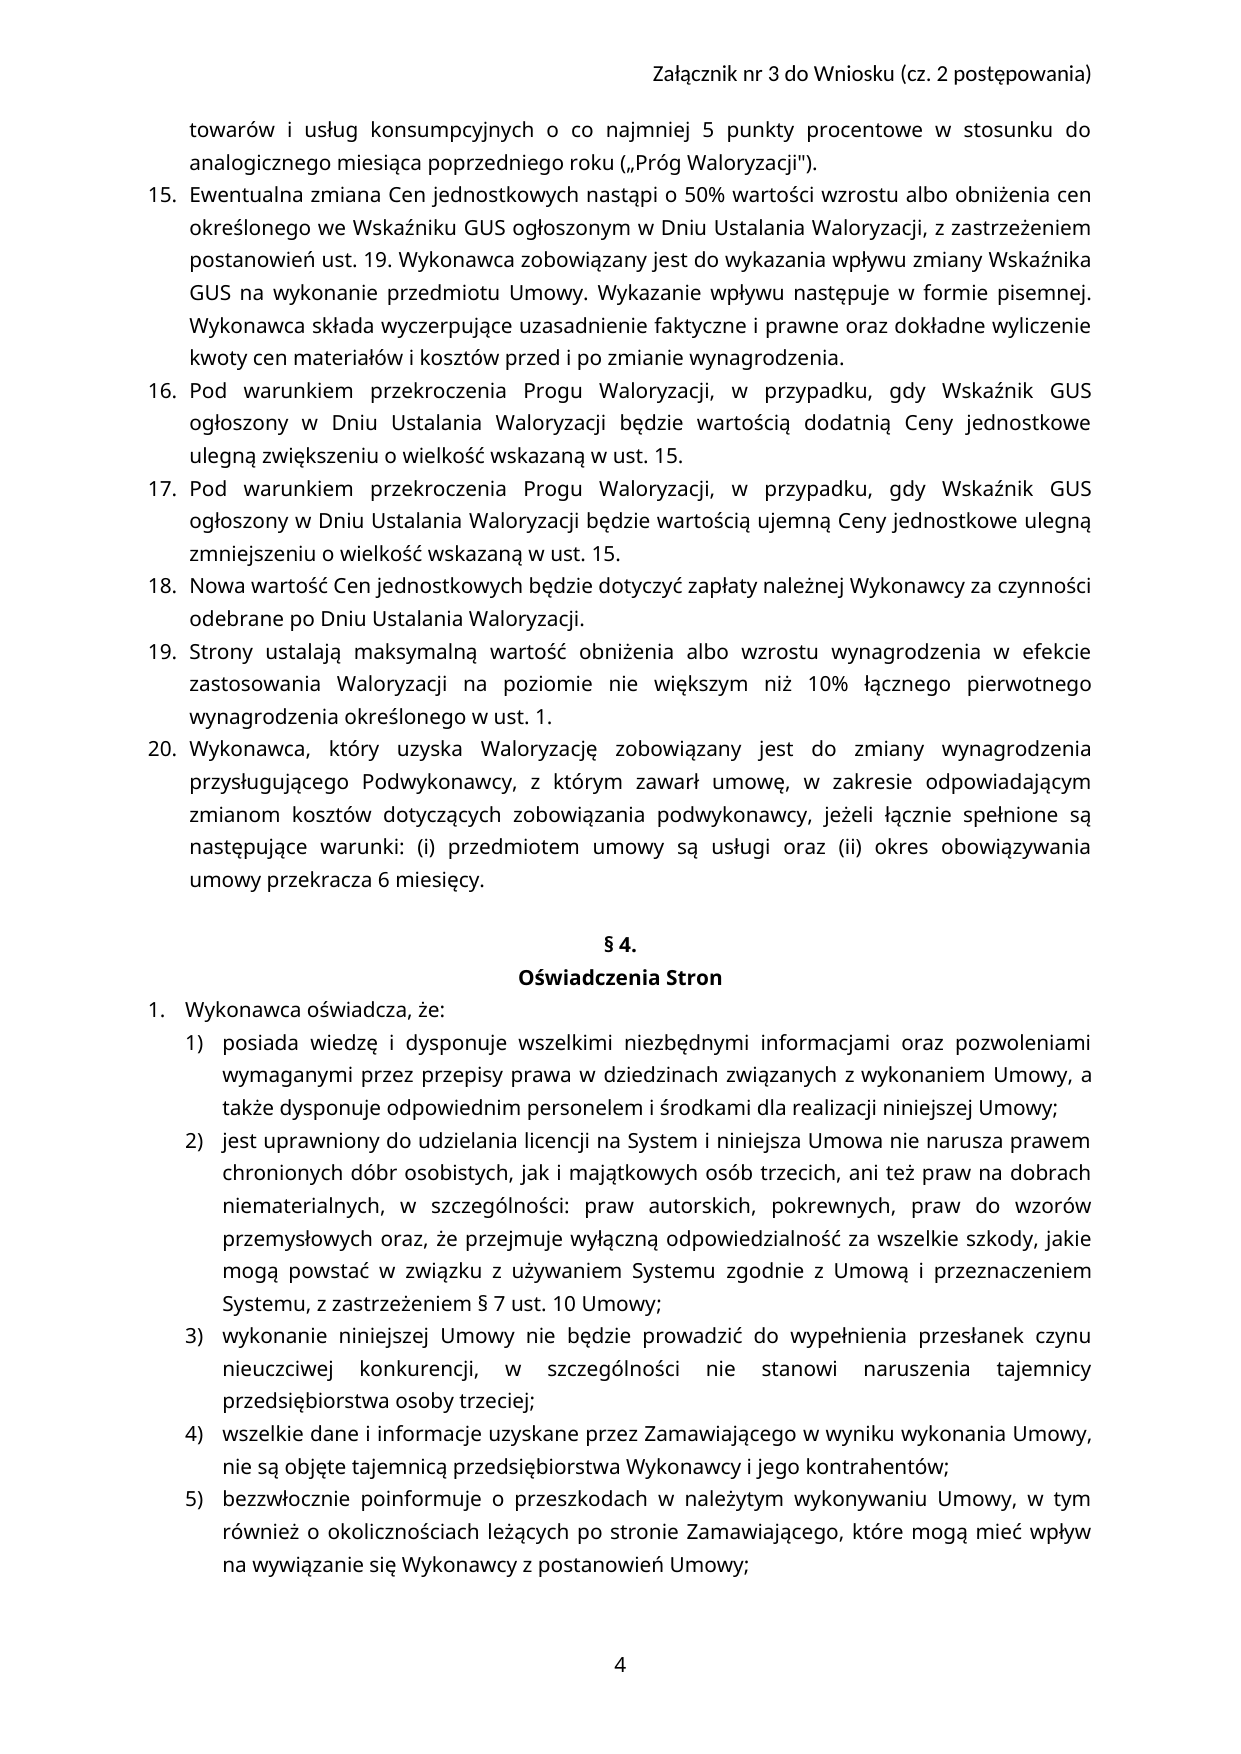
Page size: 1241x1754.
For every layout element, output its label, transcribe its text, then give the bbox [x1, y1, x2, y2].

list Ewentualna zmiana Cen jednostkowych nastąpi o 50% wartości wzrostu albo obniżenia cen określonego we Wskaźniku GUS ogłoszonym w Dniu Ustalania Waloryzacji, z zastrzeżeniem postanowień ust. 19. Wykonawca zobowiązany jest do wykazania wpływu zmiany Wskaźnika GUS na wykonanie przedmiotu Umowy. Wykazanie wpływu następuje w formie pisemnej. Wykonawca składa wyczerpujące uzasadnienie faktyczne i prawne oraz dokładne wyliczenie kwoty cen materiałów i kosztów przed i po zmianie wynagrodzenia. [148, 180, 1092, 372]
list posiada wiedzę i dysponuje wszelkimi niezbędnymi informacjami oraz pozwoleniami wymaganymi przez przepisy prawa w dziedzinach związanych z wykonaniem Umowy, a także dysponuje odpowiednim personelem i środkami dla realizacji niniejszej Umowy; [185, 1028, 1092, 1122]
list bezzwłocznie poinformuje o przeszkodach w należytym wykonywaniu Umowy, w tym również o okolicznościach leżących po stronie Zamawiającego, które mogą mieć wpływ na wywiązanie się Wykonawcy z postanowień Umowy; [185, 1484, 1092, 1578]
list wykonanie niniejszej Umowy nie będzie prowadzić do wypełnienia przesłanek czynu nieuczciwej konkurencji, w szczególności nie stanowi naruszenia tajemnicy przedsiębiorstwa osoby trzeciej; [185, 1321, 1092, 1415]
list Pod warunkiem przekroczenia Progu Waloryzacji, w przypadku, gdy Wskaźnik GUS ogłoszony w Dniu Ustalania Waloryzacji będzie wartością dodatnią Ceny jednostkowe ulegną zwiększeniu o wielkość wskazaną w ust. 15. [148, 376, 1092, 469]
list Strony ustalają maksymalną wartość obniżenia albo wzrostu wynagrodzenia w efekcie zastosowania Waloryzacji na poziomie nie większym niż 10% łącznego pierwotnego wynagrodzenia określonego w ust. 1. [148, 637, 1092, 730]
text Oświadczenia Stron [148, 963, 1092, 991]
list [148, 115, 1092, 176]
text § 4. [148, 930, 1092, 959]
list Wykonawca oświadcza, że: [148, 995, 1092, 1024]
list jest uprawniony do udzielania licencji na System i niniejsza Umowa nie narusza prawem chronionych dóbr osobistych, jak i majątkowych osób trzecich, ani też praw na dobrach niematerialnych, w szczególności: praw autorskich, pokrewnych, praw do wzorów przemysłowych oraz, że przejmuje wyłączną odpowiedzialność za wszelkie szkody, jakie mogą powstać w związku z używaniem Systemu zgodnie z Umową i przeznaczeniem Systemu, z zastrzeżeniem § 7 ust. 10 Umowy; [185, 1126, 1092, 1317]
list Wykonawca, który uzyska Waloryzację zobowiązany jest do zmiany wynagrodzenia przysługującego Podwykonawcy, z którym zawarł umowę, w zakresie odpowiadającym zmianom kosztów dotyczących zobowiązania podwykonawcy, jeżeli łącznie spełnione są następujące warunki: (i) przedmiotem umowy są usługi oraz (ii) okres obowiązywania umowy przekracza 6 miesięcy. [148, 734, 1092, 893]
list Pod warunkiem przekroczenia Progu Waloryzacji, w przypadku, gdy Wskaźnik GUS ogłoszony w Dniu Ustalania Waloryzacji będzie wartością ujemną Ceny jednostkowe ulegną zmniejszeniu o wielkość wskazaną w ust. 15. [148, 474, 1092, 567]
list wszelkie dane i informacje uzyskane przez Zamawiającego w wyniku wykonania Umowy, nie są objęte tajemnicą przedsiębiorstwa Wykonawcy i jego kontrahentów; [185, 1419, 1092, 1480]
list Nowa wartość Cen jednostkowych będzie dotyczyć zapłaty należnej Wykonawcy za czynności odebrane po Dniu Ustalania Waloryzacji. [148, 572, 1092, 633]
